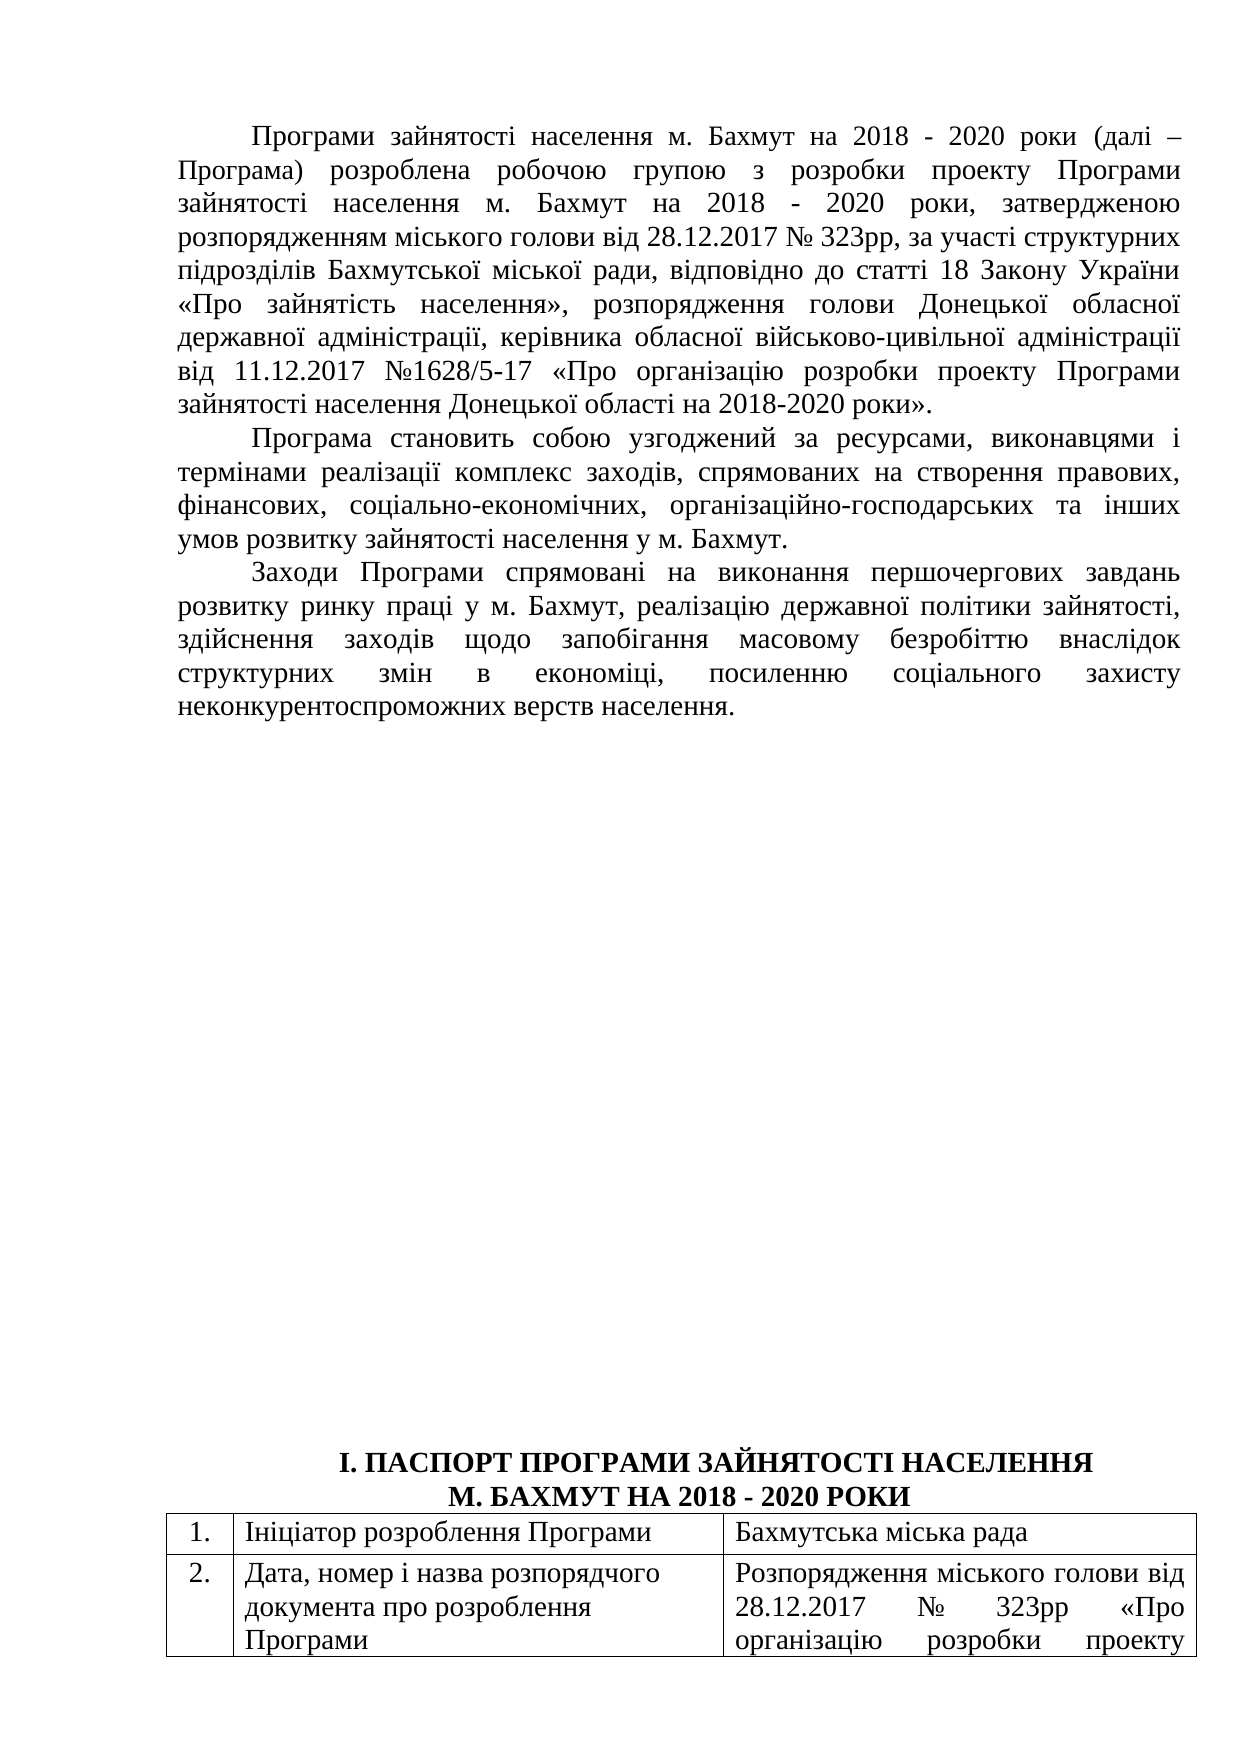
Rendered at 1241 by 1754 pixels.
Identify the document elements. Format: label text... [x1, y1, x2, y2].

table_header Бахмутська міська рада [724, 1514, 1196, 1554]
table_header 1. [167, 1514, 233, 1554]
text Програма становить собою узгоджений за ресурсами, виконавцями і термінами реалізації комплекс заходів, спрямованих на створення правових, фінансових, соціально-економічних, організаційно-господарських та інших умов розвитку зайнятості населення у м. Бахмут. [177, 420, 1181, 554]
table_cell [234, 1555, 723, 1656]
table_cell 2. [167, 1555, 233, 1656]
text Програми зайнятості населення м. Бахмут на 2018 - 2020 роки (далі – Програма) розроблена робочою групою з розробки проекту Програми зайнятості населення м. Бахмут на 2018 - 2020 роки, затвердженою розпорядженням міського голови від 28.12.2017 № 323рр, за участі структурних підрозділів Бахмутської міської ради, відповідно до статті 18 Закону України «Про зайнятість населення», розпорядження голови Донецької обласної державної адміністрації, керівника обласної військово-цивільної адміністрації від 11.12.2017 №1628/5-17 «Про організацію розробки проекту Програми зайнятості населення Донецької області на 2018-2020 роки». [177, 118, 1181, 420]
table_header Ініціатор розроблення Програми [234, 1514, 723, 1554]
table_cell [724, 1555, 1196, 1656]
text І. ПАСПОРТ ПРОГРАМИ ЗАЙНЯТОСТІ НАСЕЛЕННЯ М. БАХМУТ НА 2018 - 2020 РОКИ [177, 1446, 1181, 1513]
text Заходи Програми спрямовані на виконання першочергових завдань розвитку ринку праці у м. Бахмут, реалізацію державної політики зайнятості, здійснення заходів щодо запобігання масовому безробіттю внаслідок структурних змін в економіці, посиленню соціального захисту неконкурентоспроможних верств населення. [177, 554, 1181, 722]
